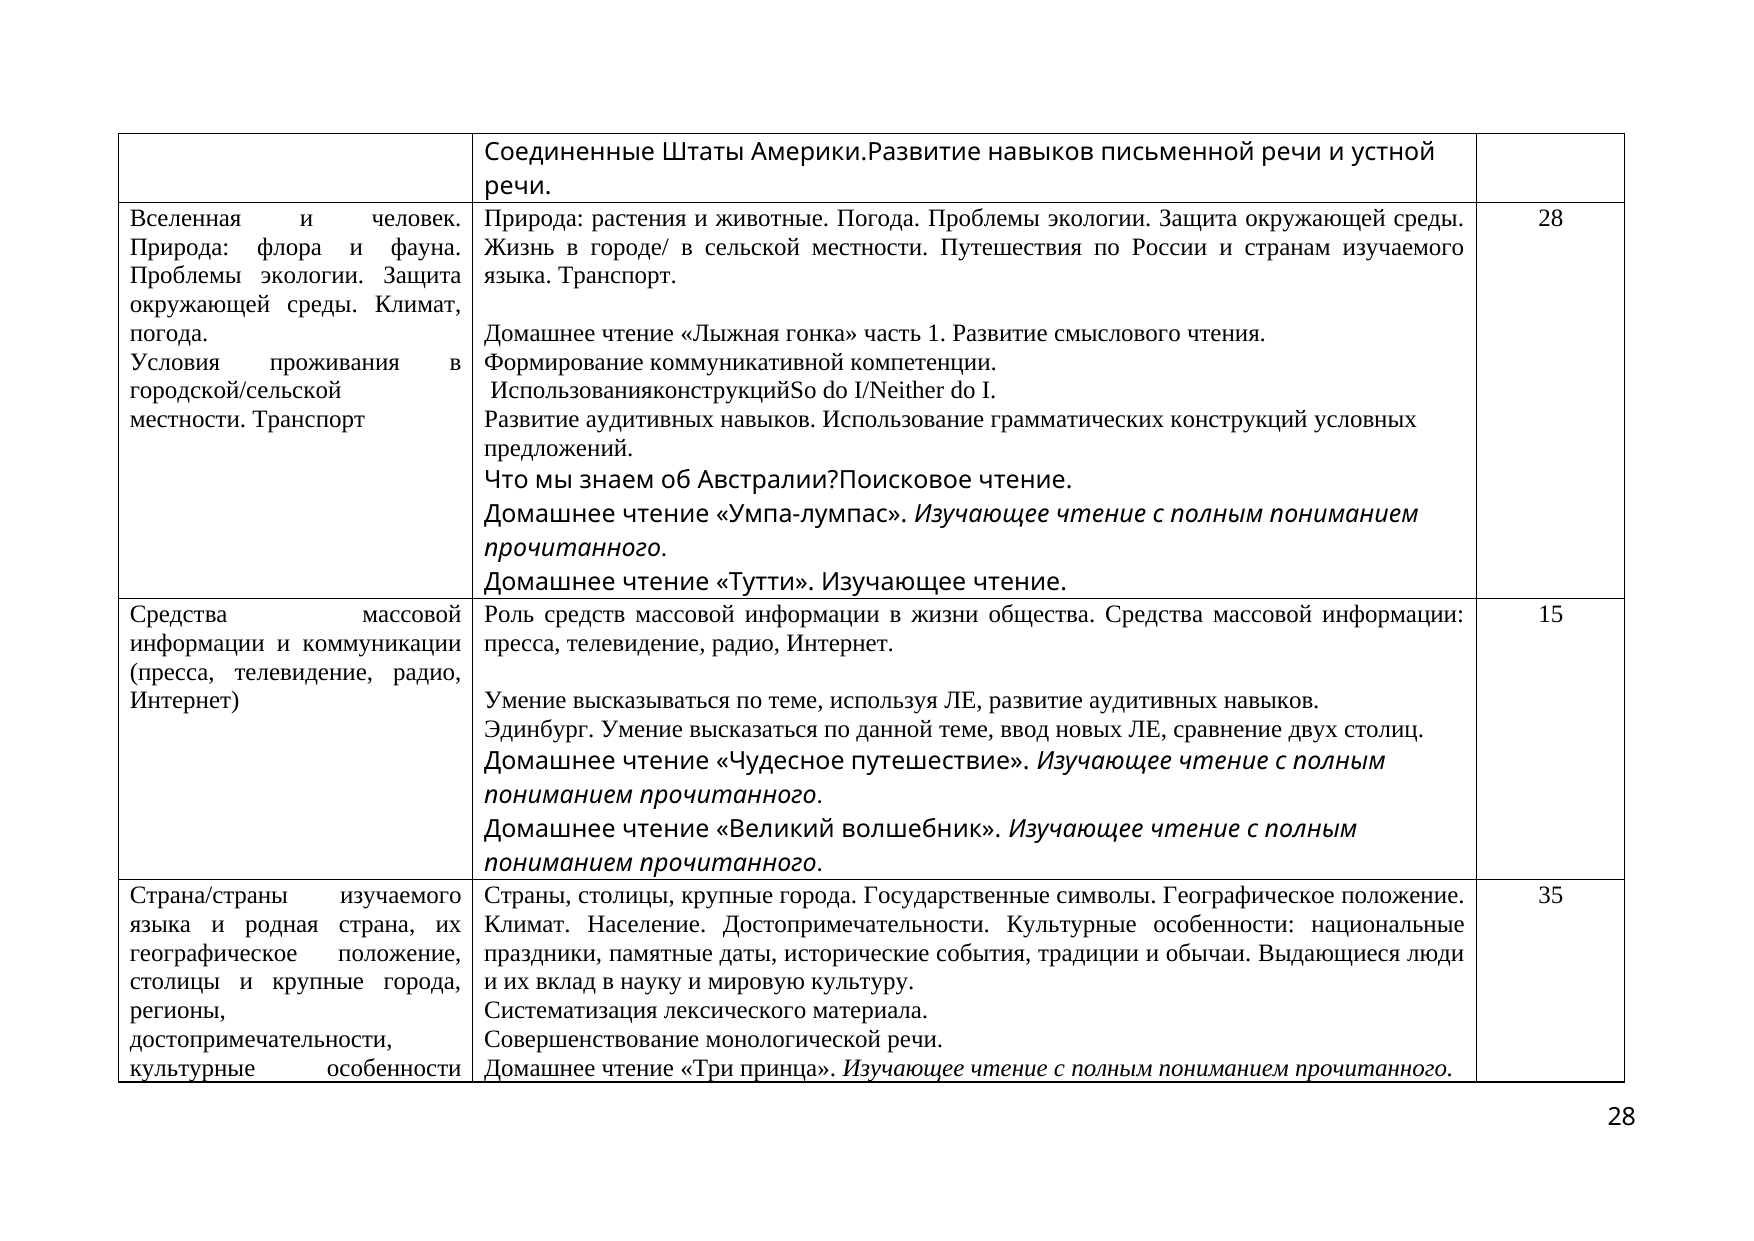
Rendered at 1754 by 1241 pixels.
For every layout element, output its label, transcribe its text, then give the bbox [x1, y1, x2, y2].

table_cell Природа: растения и животные. Погода. Проблемы экологии. Защита окружающей среды. Жизнь в городе/ в сельской местности. Путешествия по России и странам изучаемого языка. Транспорт. Домашнее чтение «Лыжная гонка» часть 1. Развитие смыслового чтения. Формирование коммуникативной компетенции. ИспользованияконструкцийSo do I/Neither do I. Развитие аудитивных навыков. Использование грамматических конструкций условных предложений. Что мы знаем об Австралии?Поисковое чтение. Домашнее чтение «Умпа-лумпас». Изучающее чтение с полным пониманием прочитанного. Домашнее чтение «Тутти». Изучающее чтение. [473, 203, 1476, 598]
table_cell Средства массовой информации и коммуникации (пресса, телевидение, радио, Интернет) [119, 599, 472, 879]
table_cell 28 [1477, 203, 1624, 598]
table_cell 35 [1477, 880, 1624, 1081]
table_cell Роль средств массовой информации в жизни общества. Средства массовой информации: пресса, телевидение, радио, Интернет. Умение высказываться по теме, используя ЛЕ, развитие аудитивных навыков. Эдинбург. Умение высказаться по данной теме, ввод новых ЛЕ, сравнение двух столиц. Домашнее чтение «Чудесное путешествие». Изучающее чтение с полным пониманием прочитанного. Домашнее чтение «Великий волшебник». Изучающее чтение с полным пониманием прочитанного. [473, 599, 1476, 879]
table_cell Вселенная и человек. Природа: флора и фауна. Проблемы экологии. Защита окружающей среды. Климат, погода. Уcловия проживания в городской/сельской местности. Транспорт [119, 203, 472, 598]
table_cell 15 [1477, 599, 1624, 879]
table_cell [473, 134, 1476, 202]
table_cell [119, 880, 472, 1081]
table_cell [119, 134, 472, 202]
table_cell 4 [1477, 134, 1624, 202]
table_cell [473, 880, 1476, 1081]
